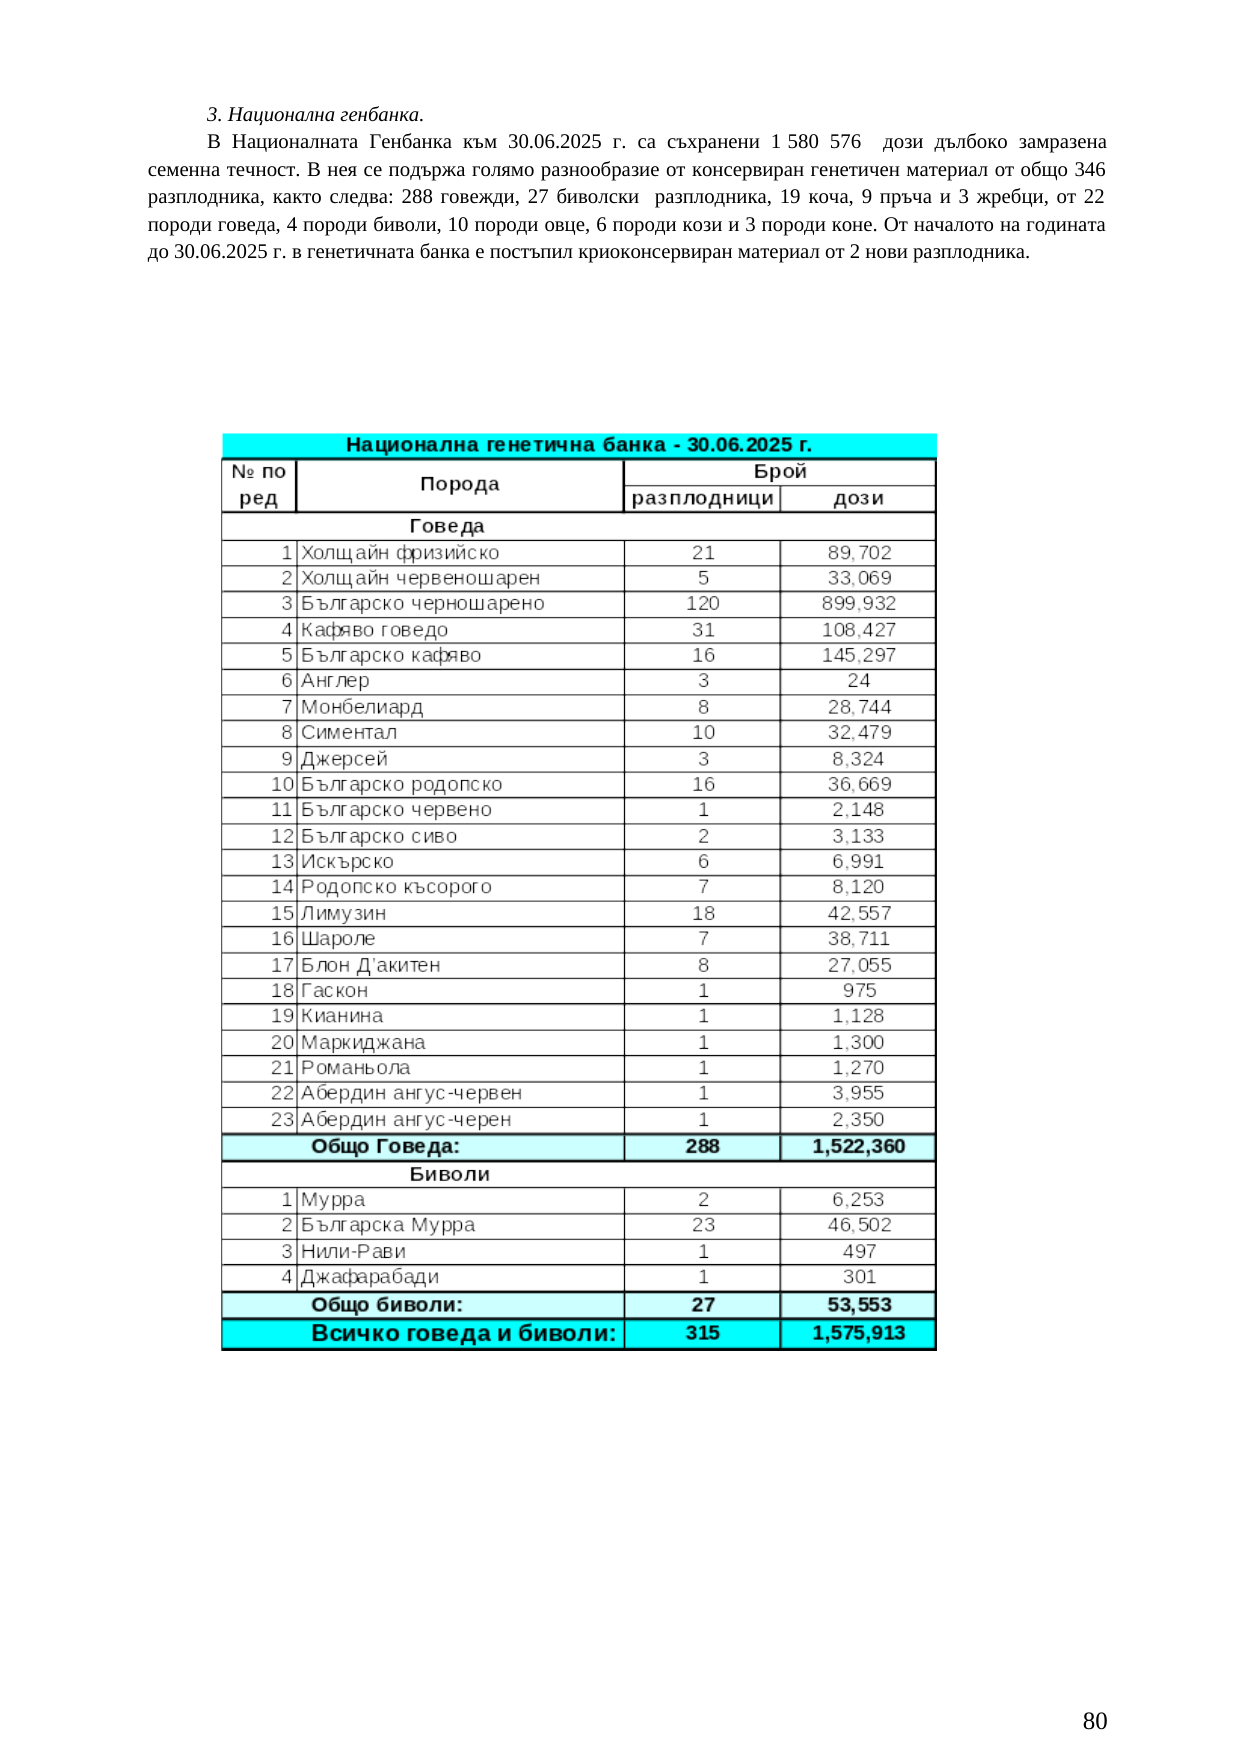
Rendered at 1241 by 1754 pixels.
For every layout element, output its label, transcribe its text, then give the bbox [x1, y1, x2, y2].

text В Националната Генбанка към 30.06.2025 г. са съхранени 1 580 576 дози дълбоко замразена семенна течност. В нея се подържа голямо разнообразие от консервиран генетичен материал от общо 346 разплодника, както следва: 288 говежди, 27 биволски разплодника, 19 коча, 9 пръча и 3 жребци, от 22 породи говеда, 4 породи биволи, 10 породи овце, 6 породи кози и 3 породи коне. От началото на годината до 30.06.2025 г. в генетичната банка е постъпил криоконсервиран материал от 2 нови разплодника. [148, 129, 1107, 263]
text 3. Национална генбанка. [148, 101, 1107, 126]
